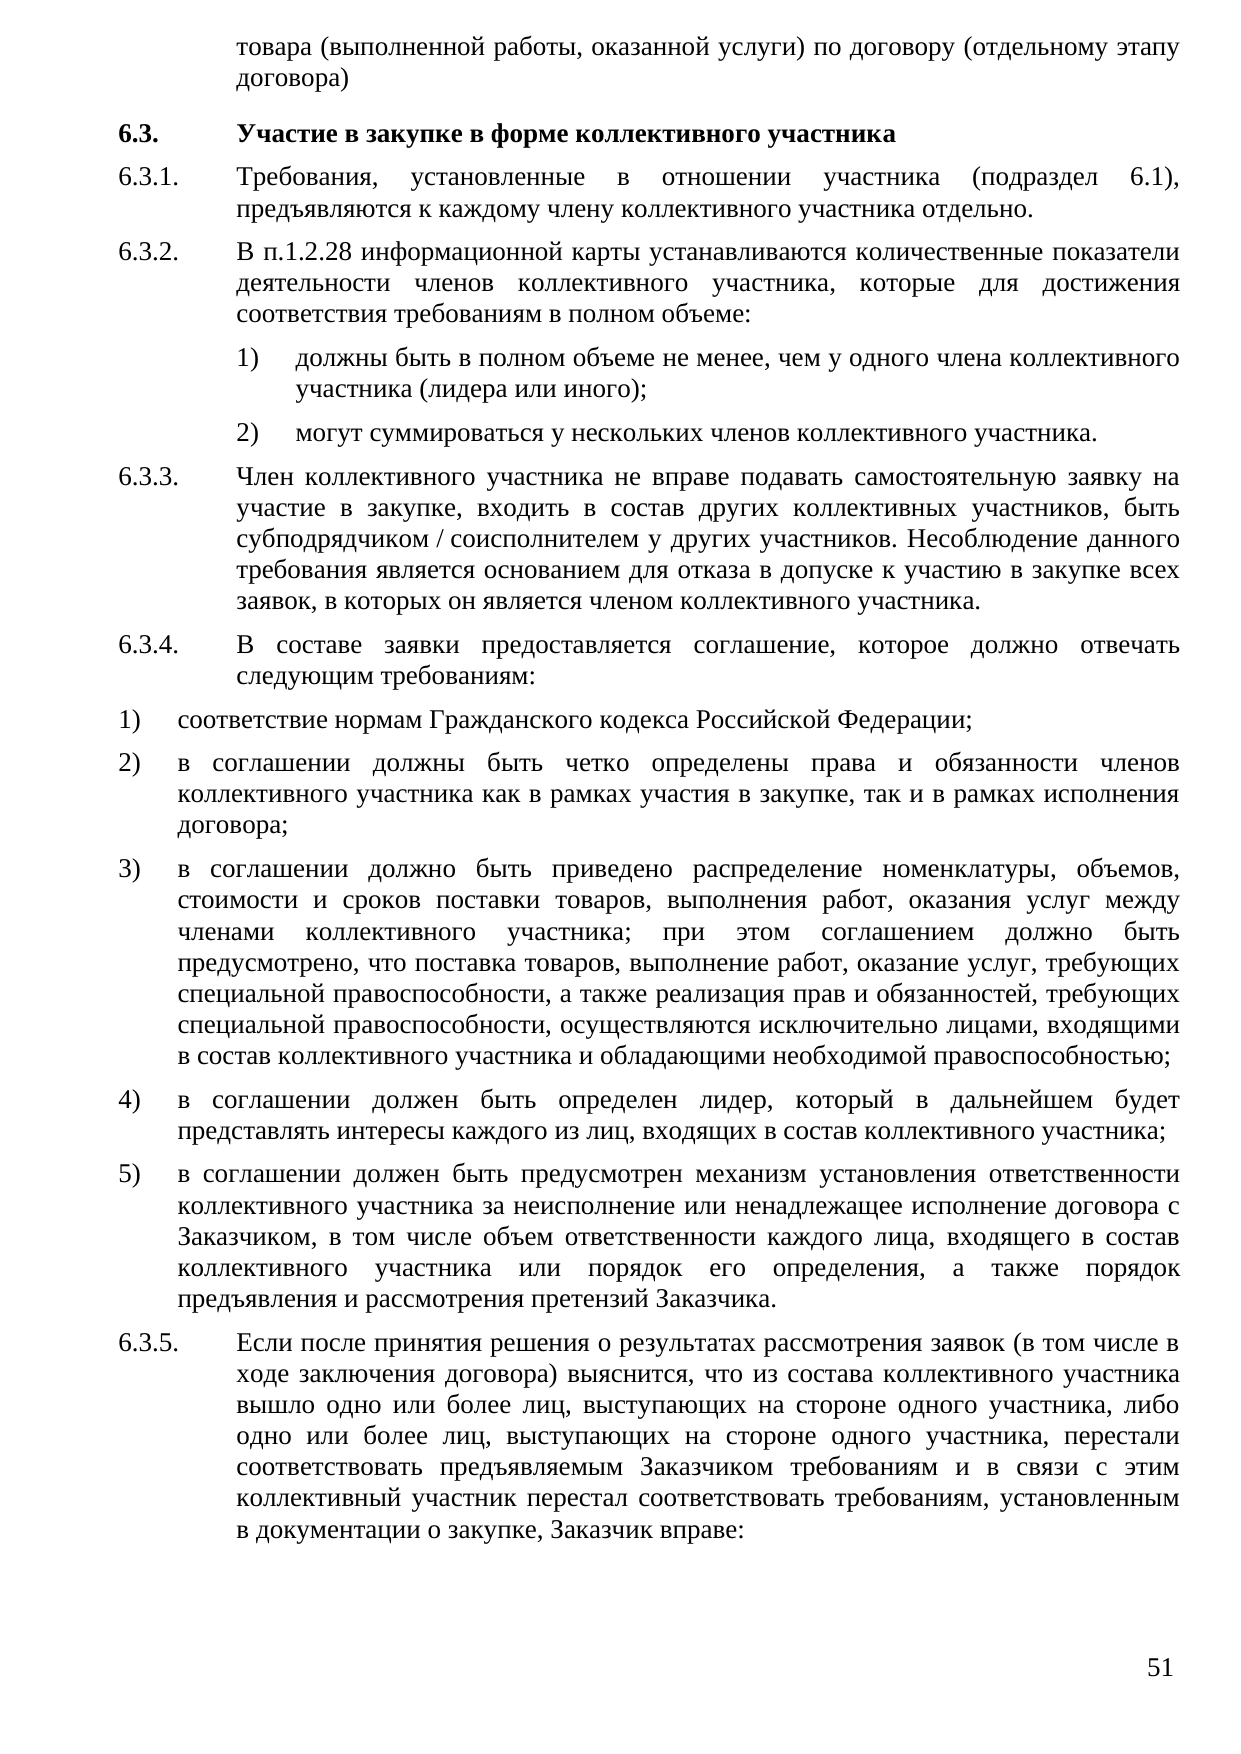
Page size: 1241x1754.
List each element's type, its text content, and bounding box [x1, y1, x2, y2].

text соответствие нормам Гражданского кодекса Российской Федерации; [118, 703, 1181, 734]
text В составе заявки предоставляется соглашение, которое должно отвечать следующим требованиям: [118, 628, 1181, 690]
text Требования, установленные в отношении участника (подраздел 6.1), предъявляются к каждому члену коллективного участника отдельно. [118, 161, 1181, 223]
text в соглашении должен быть предусмотрен механизм установления ответственности коллективного участника за неисполнение или ненадлежащее исполнение договора с Заказчиком, в том числе объем ответственности каждого лица, входящего в состав коллективного участника или порядок его определения, а также порядок предъявления и рассмотрения претензий Заказчика. [118, 1158, 1181, 1313]
list могут суммироваться у нескольких членов коллективного участника. [236, 416, 1181, 447]
text в соглашении должен быть определен лидер, который в дальнейшем будет представлять интересы каждого из лиц, входящих в состав коллективного участника; [118, 1083, 1181, 1145]
list должны быть в полном объеме не менее, чем у одного члена коллективного участника (лидера или иного); [236, 341, 1181, 403]
text Участие в закупке в форме коллективного участника [118, 117, 1181, 148]
text в соглашении должно быть приведено распределение номенклатуры, объемов, стоимости и сроков поставки товаров, выполнения работ, оказания услуг между членами коллективного участника; при этом соглашением должно быть предусмотрено, что поставка товаров, выполнение работ, оказание услуг, требующих специальной правоспособности, а также реализация прав и обязанностей, требующих специальной правоспособности, осуществляются исключительно лицами, входящими в состав коллективного участника и обладающими необходимой правоспособностью; [118, 852, 1181, 1070]
text Член коллективного участника не вправе подавать самостоятельную заявку на участие в закупке, входить в состав других коллективных участников, быть субподрядчиком / соисполнителем у других участников. Несоблюдение данного требования является основанием для отказа в допуске к участию в закупке всех заявок, в которых он является членом коллективного участника. [118, 460, 1181, 615]
text Если после принятия решения о результатах рассмотрения заявок (в том числе в ходе заключения договора) выяснится, что из состава коллективного участника вышло одно или более лиц, выступающих на стороне одного участника, либо одно или более лиц, выступающих на стороне одного участника, перестали соответствовать предъявляемым Заказчиком требованиям и в связи с этим коллективный участник перестал соответствовать требованиям, установленным в документации о закупке, Заказчик вправе: [118, 1326, 1181, 1544]
list В п.1.2.28 информационной карты устанавливаются количественные показатели деятельности членов коллективного участника, которые для достижения соответствия требованиям в полном объеме: [118, 235, 1181, 329]
text в соглашении должны быть четко определены права и обязанности членов коллективного участника как в рамках участия в закупке, так и в рамках исполнения договора; [118, 746, 1181, 840]
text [118, 29, 1181, 92]
